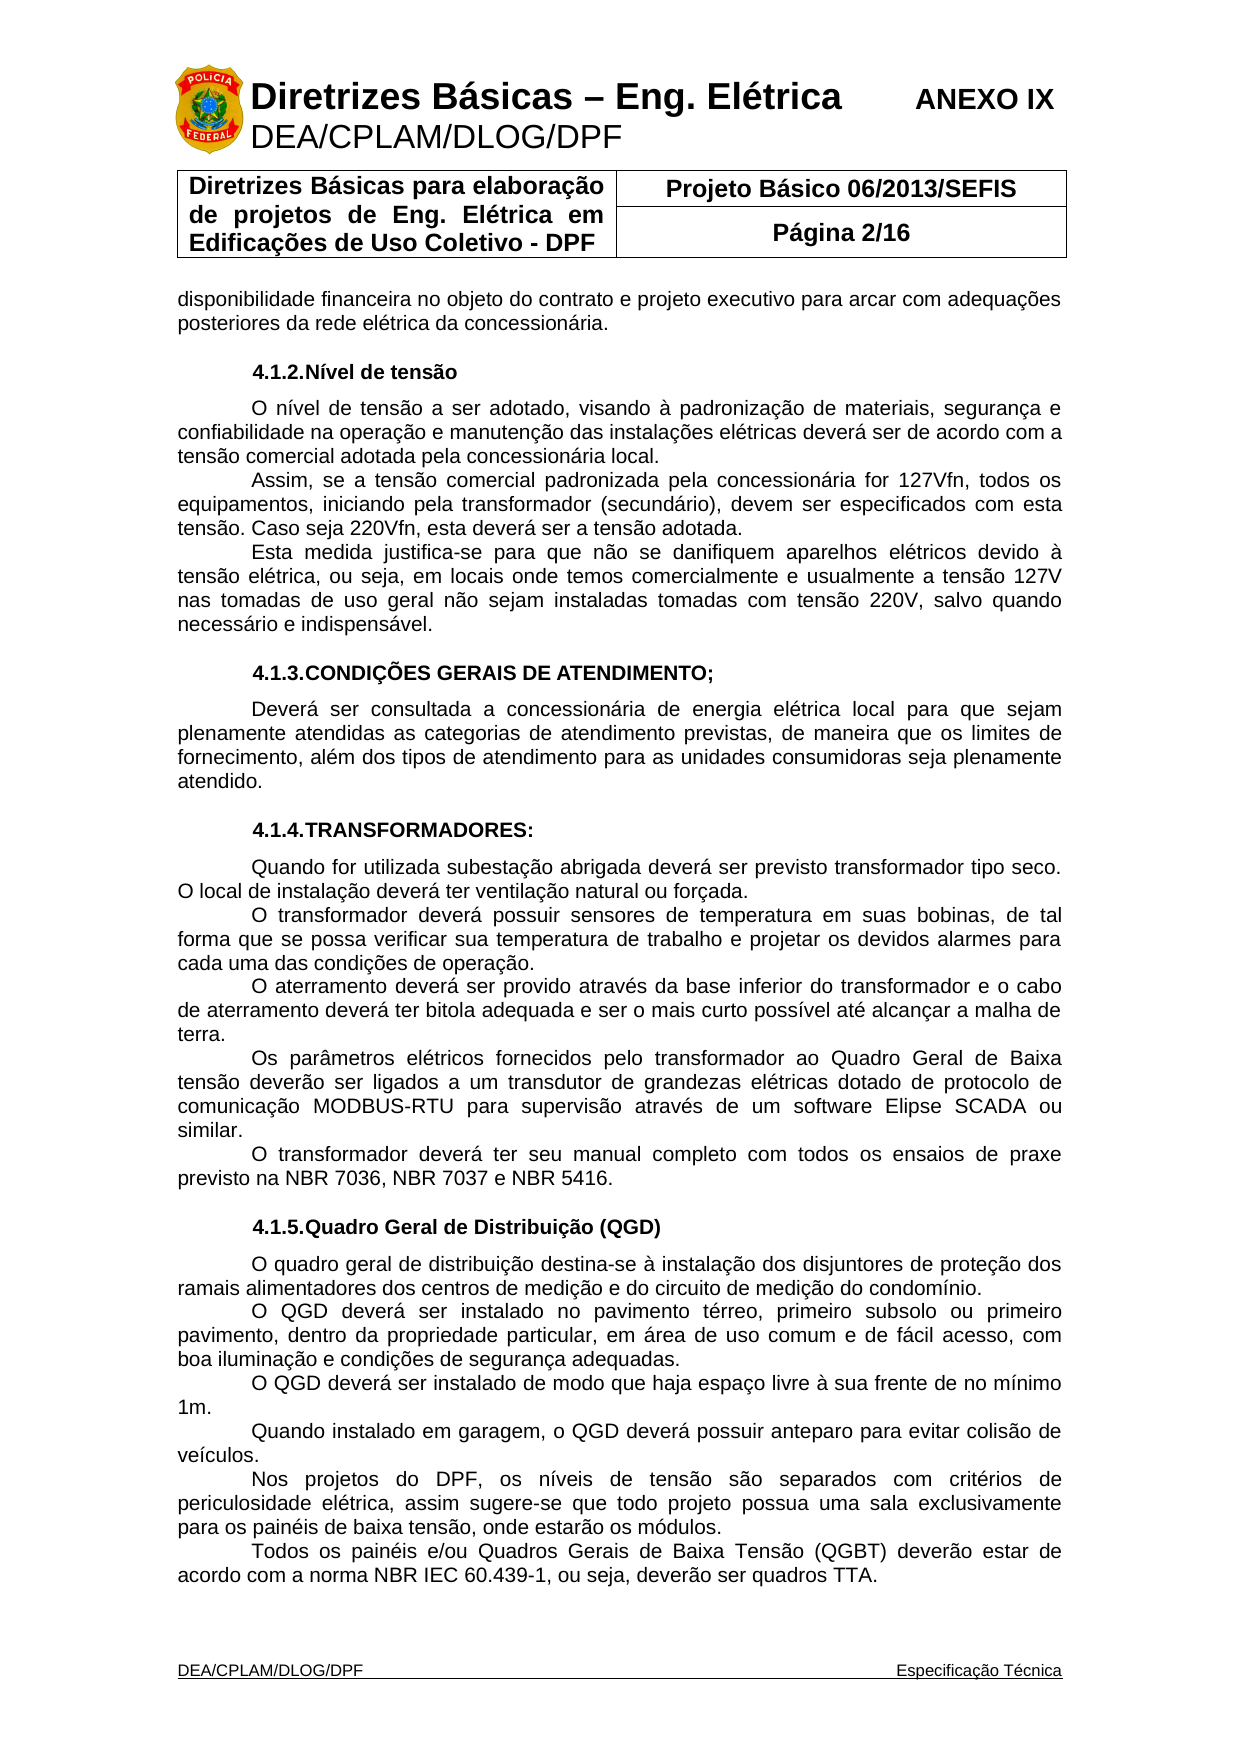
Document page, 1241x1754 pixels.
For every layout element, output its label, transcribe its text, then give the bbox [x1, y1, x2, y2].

text Os parâmetros elétricos fornecidos pelo transformador ao Quadro Geral de Baixa tensão deverão ser ligados a um transdutor de grandezas elétricas dotado de protocolo de comunicação MODBUS-RTU para supervisão através de um software Elipse SCADA ou similar. [177, 1046, 1063, 1142]
text O transformador deverá possuir sensores de temperatura em suas bobinas, de tal forma que se possa verificar sua temperatura de trabalho e projetar os devidos alarmes para cada uma das condições de operação. [177, 902, 1063, 974]
text Esta medida justifica-se para que não se danifiquem aparelhos elétricos devido à tensão elétrica, ou seja, em locais onde temos comercialmente e usualmente a tensão 127V nas tomadas de uso geral não sejam instaladas tomadas com tensão 220V, salvo quando necessário e indispensável. [177, 540, 1063, 636]
text O aterramento deverá ser provido através da base inferior do transformador e o cabo de aterramento deverá ter bitola adequada e ser o mais curto possível até alcançar a malha de terra. [177, 974, 1063, 1046]
text Assim, se a tensão comercial padronizada pela concessionária for 127Vfn, todos os equipamentos, iniciando pela transformador (secundário), devem ser especificados com esta tensão. Caso seja 220Vfn, esta deverá ser a tensão adotada. [177, 468, 1063, 540]
text Deverá ser consultada a concessionária de energia elétrica local para que sejam plenamente atendidas as categorias de atendimento previstas, de maneira que os limites de fornecimento, além dos tipos de atendimento para as unidades consumidoras seja plenamente atendido. [177, 697, 1063, 793]
text O nível de tensão a ser adotado, visando à padronização de materiais, segurança e confiabilidade na operação e manutenção das instalações elétricas deverá ser de acordo com a tensão comercial adotada pela concessionária local. [177, 396, 1063, 468]
text Quando instalado em garagem, o QGD deverá possuir anteparo para evitar colisão de veículos. [177, 1419, 1063, 1467]
text O QGD deverá ser instalado de modo que haja espaço livre à sua frente de no mínimo 1m. [177, 1371, 1063, 1419]
subtitle Quadro Geral de Distribuição (QGD) [252, 1215, 1063, 1239]
subtitle Nível de tensão [252, 360, 1063, 384]
text O transformador deverá ter seu manual completo com todos os ensaios de praxe previsto na NBR 7036, NBR 7037 e NBR 5416. [177, 1142, 1063, 1190]
subtitle CONDIÇÕES GERAIS DE ATENDIMENTO; [252, 661, 1063, 685]
subtitle TRANSFORMADORES: [252, 818, 1063, 842]
text Quando for utilizada subestação abrigada deverá ser previsto transformador tipo seco. O local de instalação deverá ter ventilação natural ou forçada. [177, 854, 1063, 902]
text Todos os painéis e/ou Quadros Gerais de Baixa Tensão (QGBT) deverão estar de acordo com a norma NBR IEC 60.439-1, ou seja, deverão ser quadros TTA. [177, 1539, 1063, 1587]
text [177, 287, 1063, 335]
text O quadro geral de distribuição destina-se à instalação dos disjuntores de proteção dos ramais alimentadores dos centros de medição e do circuito de medição do condomínio. [177, 1251, 1063, 1299]
text Nos projetos do DPF, os níveis de tensão são separados com critérios de periculosidade elétrica, assim sugere-se que todo projeto possua uma sala exclusivamente para os painéis de baixa tensão, onde estarão os módulos. [177, 1467, 1063, 1539]
text O QGD deverá ser instalado no pavimento térreo, primeiro subsolo ou primeiro pavimento, dentro da propriedade particular, em área de uso comum e de fácil acesso, com boa iluminação e condições de segurança adequadas. [177, 1299, 1063, 1371]
